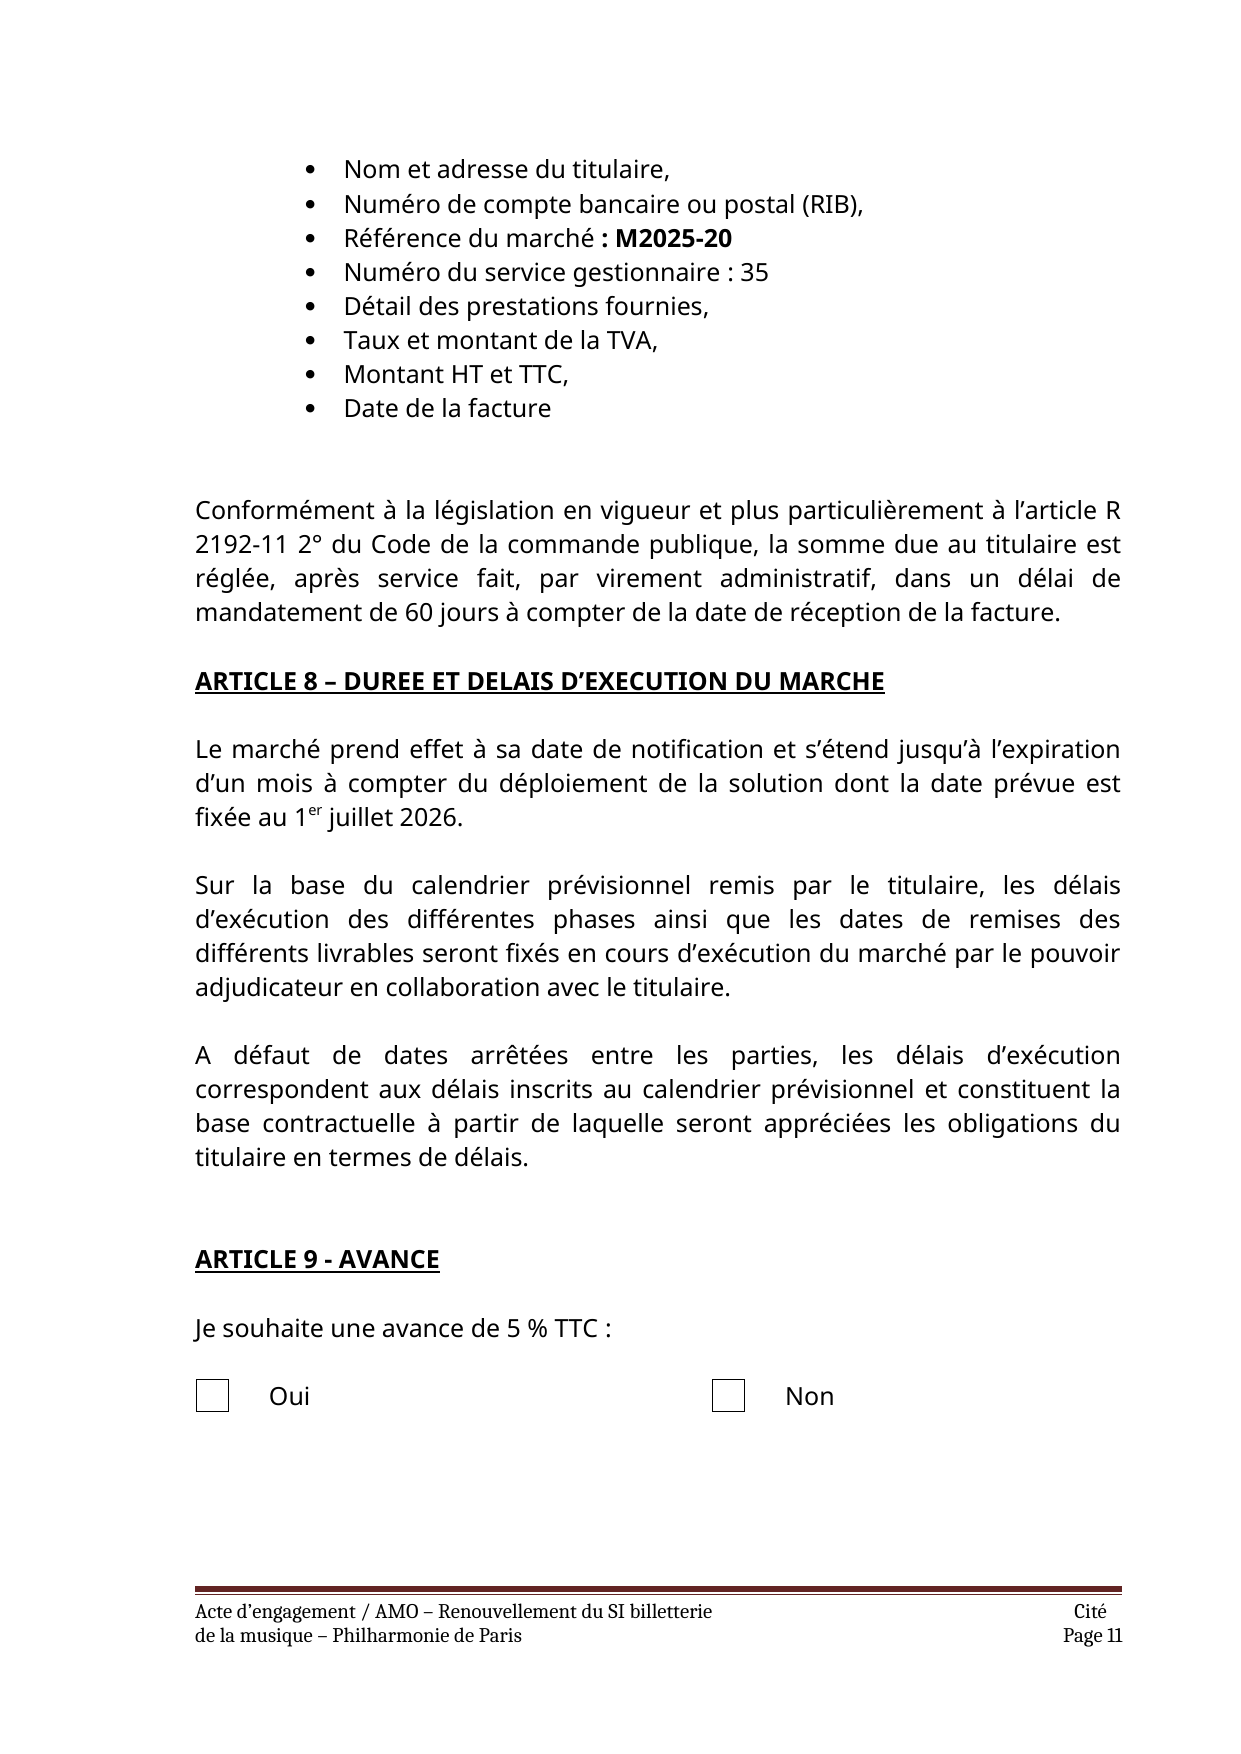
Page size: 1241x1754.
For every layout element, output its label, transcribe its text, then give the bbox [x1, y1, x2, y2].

list Montant HT et TTC, [306, 357, 1122, 391]
list Référence du marché : M2025-20 [306, 220, 1122, 254]
text Le marché prend effet à sa date de notification et s’étend jusqu’à l’expiration d’un mois à compter du déploiement de la solution dont la date prévue est fixée au 1er juillet 2026. [195, 731, 1122, 833]
list Nom et adresse du titulaire, [306, 152, 1122, 186]
text Conformément à la législation en vigueur et plus particulièrement à l’article R 2192-11 2° du Code de la commande publique, la somme due au titulaire est réglée, après service fait, par virement administratif, dans un délai de mandatement de 60 jours à compter de la date de réception de la facture. [195, 493, 1122, 629]
subtitle ARTICLE 8 – DUREE ET DELAIS D’EXECUTION DU MARCHE [195, 663, 1122, 697]
list Numéro du service gestionnaire : 35 [306, 254, 1122, 288]
subtitle ARTICLE 9 - AVANCE [195, 1242, 1122, 1276]
list Détail des prestations fournies, [306, 288, 1122, 322]
list Taux et montant de la TVA, [306, 322, 1122, 357]
text Sur la base du calendrier prévisionnel remis par le titulaire, les délais d’exécution des différentes phases ainsi que les dates de remises des différents livrables seront fixés en cours d’exécution du marché par le pouvoir adjudicateur en collaboration avec le titulaire. [195, 867, 1122, 1004]
text Oui Non [195, 1378, 1131, 1412]
text A défaut de dates arrêtées entre les parties, les délais d’exécution correspondent aux délais inscrits au calendrier prévisionnel et constituent la base contractuelle à partir de laquelle seront appréciées les obligations du titulaire en termes de délais. [195, 1038, 1122, 1174]
list Numéro de compte bancaire ou postal (RIB), [306, 186, 1122, 220]
text Je souhaite une avance de 5 % TTC : [195, 1310, 1131, 1344]
list Date de la facture [306, 391, 1122, 425]
